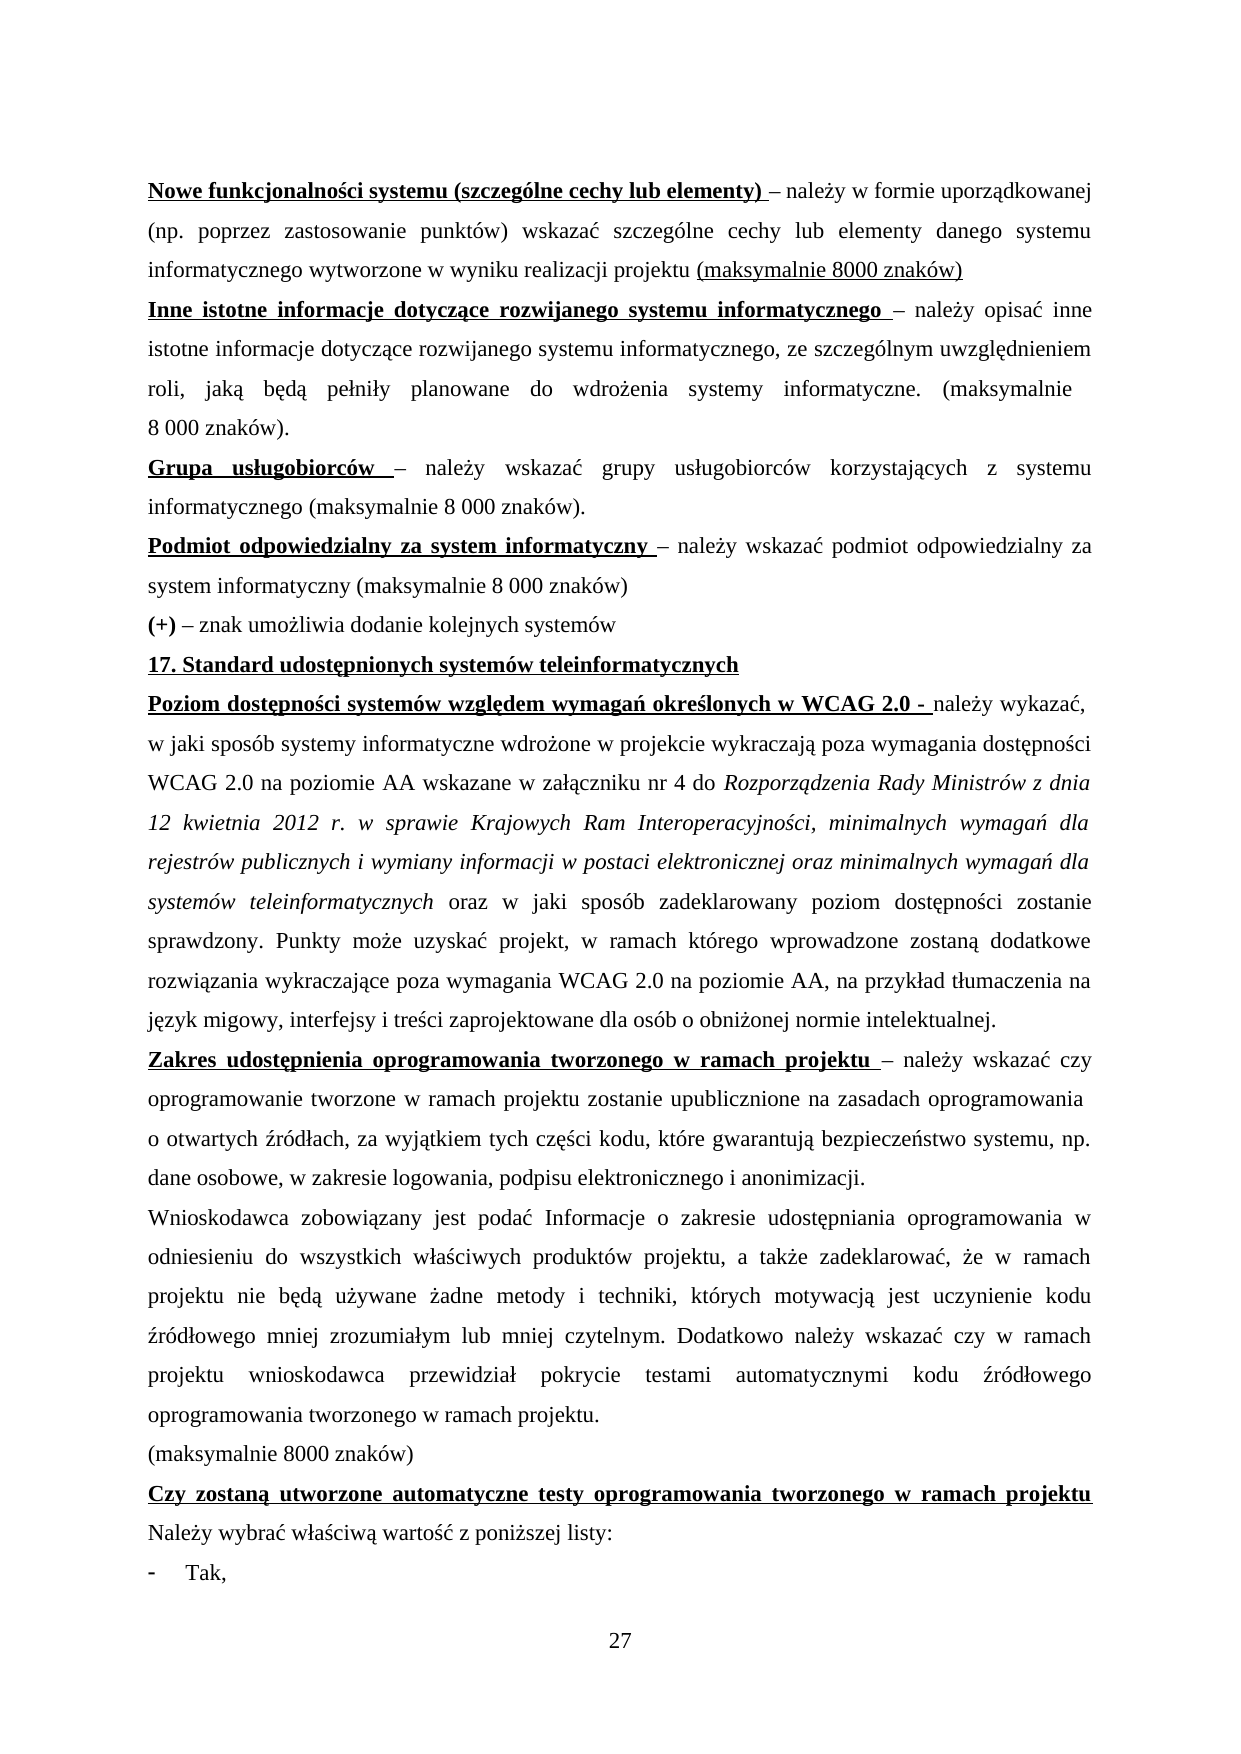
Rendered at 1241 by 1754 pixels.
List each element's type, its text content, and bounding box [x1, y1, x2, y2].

text Zakres udostępnienia oprogramowania tworzonego w ramach projektu – należy wskazać czy oprogramowanie tworzone w ramach projektu zostanie upublicznione na zasadach oprogramowania o otwartych źródłach, za wyjątkiem tych części kodu, które gwarantują bezpieczeństwo systemu, np. dane osobowe, w zakresie logowania, podpisu elektronicznego i anonimizacji. [148, 1046, 1092, 1191]
text Grupa usługobiorców – należy wskazać grupy usługobiorców korzystających z systemu informatycznego (maksymalnie 8 000 znaków). [148, 453, 1092, 519]
text Czy zostaną utworzone automatyczne testy oprogramowania tworzonego w ramach projektu Należy wybrać właściwą wartość z poniższej listy: [148, 1480, 1092, 1503]
text Poziom dostępności systemów względem wymagań określonych w WCAG 2.0 - należy wykazać, w jaki sposób systemy informatyczne wdrożone w projekcie wykraczają poza wymagania dostępności WCAG 2.0 na poziomie AA wskazane w załączniku nr 4 do Rozporządzenia Rady Ministrów z dnia 12 kwietnia 2012 r. w sprawie Krajowych Ram Interoperacyjności, minimalnych wymagań dla rejestrów publicznych i wymiany informacji w postaci elektronicznej oraz minimalnych wymagań dla systemów teleinformatycznych oraz w jaki sposób zadeklarowany poziom dostępności zostanie sprawdzony. Punkty może uzyskać projekt, w ramach którego wprowadzone zostaną dodatkowe rozwiązania wykraczające poza wymagania WCAG 2.0 na poziomie AA, na przykład tłumaczenia na język migowy, interfejsy i treści zaprojektowane dla osób o obniżonej normie intelektualnej. [148, 690, 1092, 1033]
text Wnioskodawca zobowiązany jest podać Informacje o zakresie udostępniania oprogramowania w odniesieniu do wszystkich właściwych produktów projektu, a także zadeklarować, że w ramach projektu nie będą używane żadne metody i techniki, których motywacją jest uczynienie kodu źródłowego mniej zrozumiałym lub mniej czytelnym. Dodatkowo należy wskazać czy w ramach projektu wnioskodawca przewidział pokrycie testami automatycznymi kodu źródłowego oprogramowania tworzonego w ramach projektu. [148, 1204, 1092, 1427]
list Tak, [148, 1559, 1092, 1585]
text 17. Standard udostępnionych systemów teleinformatycznych [148, 651, 1092, 677]
text Podmiot odpowiedzialny za system informatyczny – należy wskazać podmiot odpowiedzialny za system informatyczny (maksymalnie 8 000 znaków) [148, 532, 1092, 598]
text (+) – znak umożliwia dodanie kolejnych systemów [148, 611, 1092, 638]
text Inne istotne informacje dotyczące rozwijanego systemu informatycznego – należy opisać inne istotne informacje dotyczące rozwijanego systemu informatycznego, ze szczególnym uwzględnieniem roli, jaką będą pełniły planowane do wdrożenia systemy informatyczne. (maksymalnie 8 000 znaków). [148, 296, 1092, 440]
text Czy zostaną utworzone automatyczne testy oprogramowania tworzonego w ramach projektu Należy wybrać właściwą wartość z poniższej listy: [148, 1504, 1092, 1546]
text Nowe funkcjonalności systemu (szczególne cechy lub elementy) – należy w formie uporządkowanej (np. poprzez zastosowanie punktów) wskazać szczególne cechy lub elementy danego systemu informatycznego wytworzone w wyniku realizacji projektu (maksymalnie 8000 znaków) [148, 177, 1092, 282]
text (maksymalnie 8000 znaków) [148, 1441, 1092, 1467]
